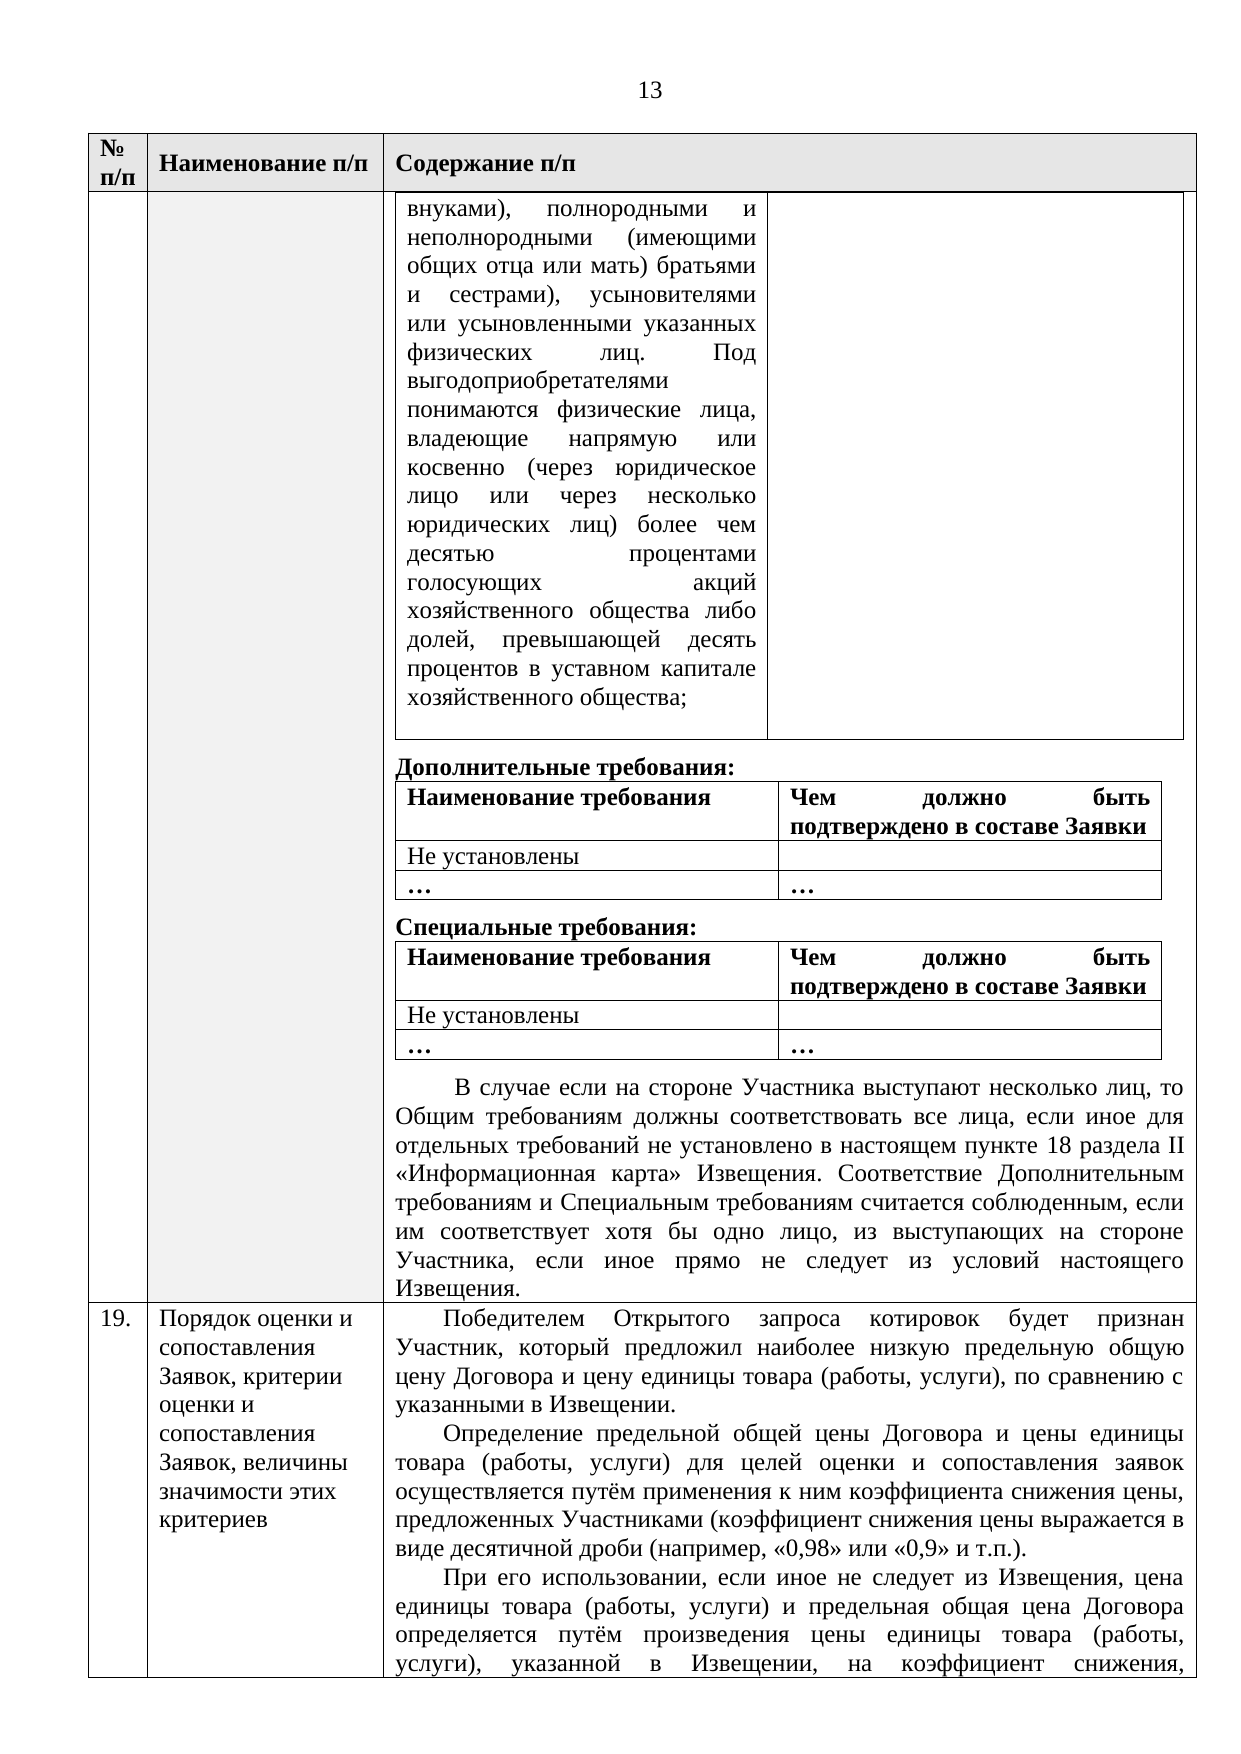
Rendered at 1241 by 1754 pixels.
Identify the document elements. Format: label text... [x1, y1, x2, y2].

table_header № п/п [89, 134, 147, 191]
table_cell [148, 1303, 383, 1677]
table_cell [89, 192, 147, 1302]
table_header Наименование п/п [148, 134, 383, 191]
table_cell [384, 1303, 1196, 1677]
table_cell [148, 192, 383, 1302]
table_cell [89, 1303, 147, 1677]
table_header Содержание п/п [384, 134, 1196, 191]
